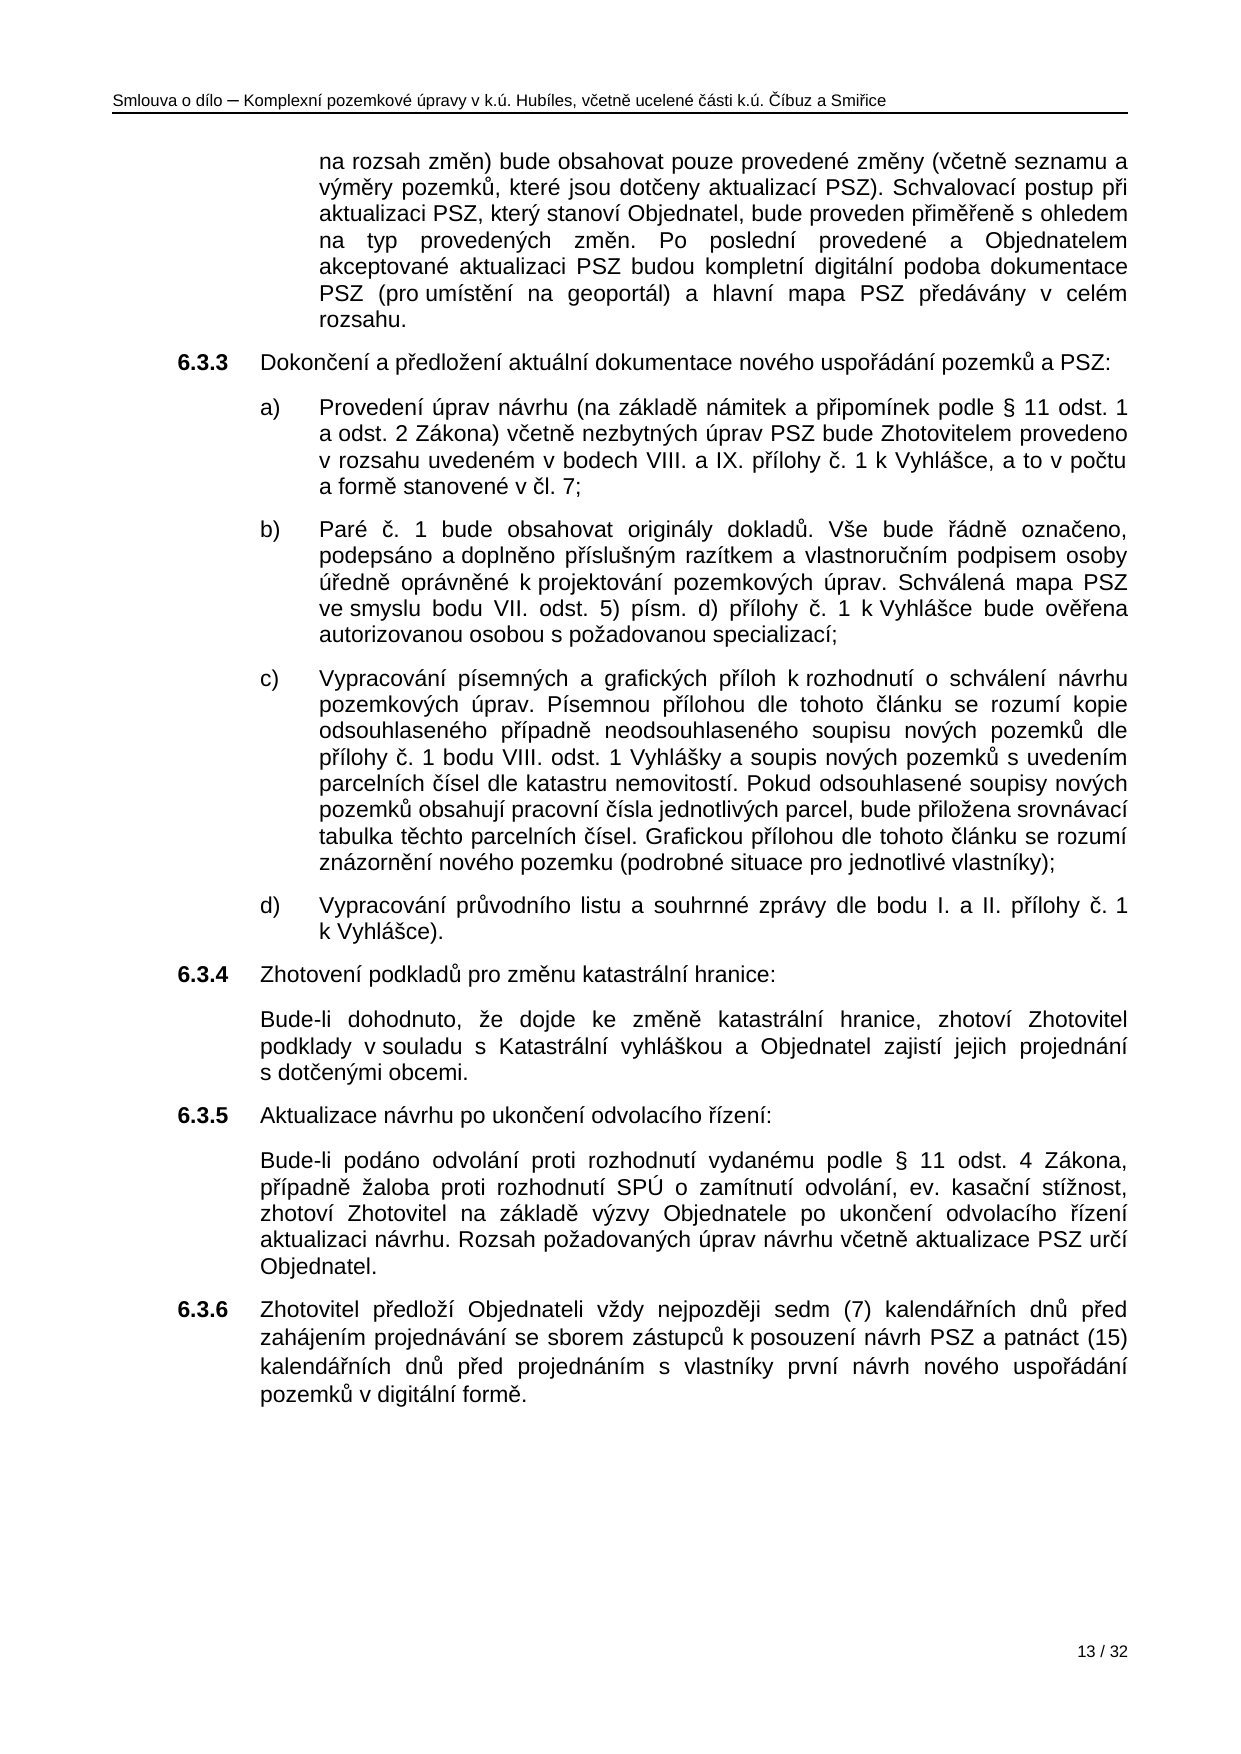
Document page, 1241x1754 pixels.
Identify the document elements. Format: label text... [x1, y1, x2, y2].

list Bude-li dohodnuto, že dojde ke změně katastrální hranice, zhotoví Zhotovitel podklady v souladu s Katastrální vyhláškou a Objednatel zajistí jejich projednání s dotčenými obcemi. [260, 1006, 1128, 1086]
list Paré č. 1 bude obsahovat originály dokladů. Vše bude řádně označeno, podepsáno a doplněno příslušným razítkem a vlastnoručním podpisem osoby úředně oprávněné k projektování pozemkových úprav. Schválená mapa PSZ ve smyslu bodu VII. odst. 5) písm. d) přílohy č. 1 k Vyhlášce bude ověřena autorizovanou osobou s požadovanou specializací; [260, 516, 1128, 648]
text Aktualizace návrhu po ukončení odvolacího řízení: [177, 1102, 1128, 1128]
text Zhotovení podkladů pro změnu katastrální hranice: [177, 961, 1128, 988]
text Zhotovitel předloží Objednateli vždy nejpozději sedm (7) kalendářních dnů před zahájením projednávání se sborem zástupců k posouzení návrh PSZ a patnáct (15) kalendářních dnů před projednáním s vlastníky první návrh nového uspořádání pozemků v digitální formě. [177, 1296, 1128, 1407]
list Bude-li podáno odvolání proti rozhodnutí vydanému podle § 11 odst. 4 Zákona, případně žaloba proti rozhodnutí SPÚ o zamítnutí odvolání, ev. kasační stížnost, zhotoví Zhotovitel na základě výzvy Objednatele po ukončení odvolacího řízení aktualizaci návrhu. Rozsah požadovaných úprav návrhu včetně aktualizace PSZ určí Objednatel. [260, 1147, 1128, 1279]
list Vypracování průvodního listu a souhrnné zprávy dle bodu I. a II. přílohy č. 1 k Vyhlášce). [260, 892, 1128, 945]
list Provedení úprav návrhu (na základě námitek a připomínek podle § 11 odst. 1 a odst. 2 Zákona) včetně nezbytných úprav PSZ bude Zhotovitelem provedeno v rozsahu uvedeném v bodech VIII. a IX. přílohy č. 1 k Vyhlášce, a to v počtu a formě stanovené v čl. 7; [260, 394, 1128, 499]
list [260, 148, 1128, 332]
text Dokončení a předložení aktuální dokumentace nového uspořádání pozemků a PSZ: [177, 349, 1128, 375]
list Vypracování písemných a grafických příloh k rozhodnutí o schválení návrhu pozemkových úprav. Písemnou přílohou dle tohoto článku se rozumí kopie odsouhlaseného případně neodsouhlaseného soupisu nových pozemků dle přílohy č. 1 bodu VIII. odst. 1 Vyhlášky a soupis nových pozemků s uvedením parcelních čísel dle katastru nemovitostí. Pokud odsouhlasené soupisy nových pozemků obsahují pracovní čísla jednotlivých parcel, bude přiložena srovnávací tabulka těchto parcelních čísel. Grafickou přílohou dle tohoto článku se rozumí znázornění nového pozemku (podrobné situace pro jednotlivé vlastníky); [260, 664, 1128, 875]
